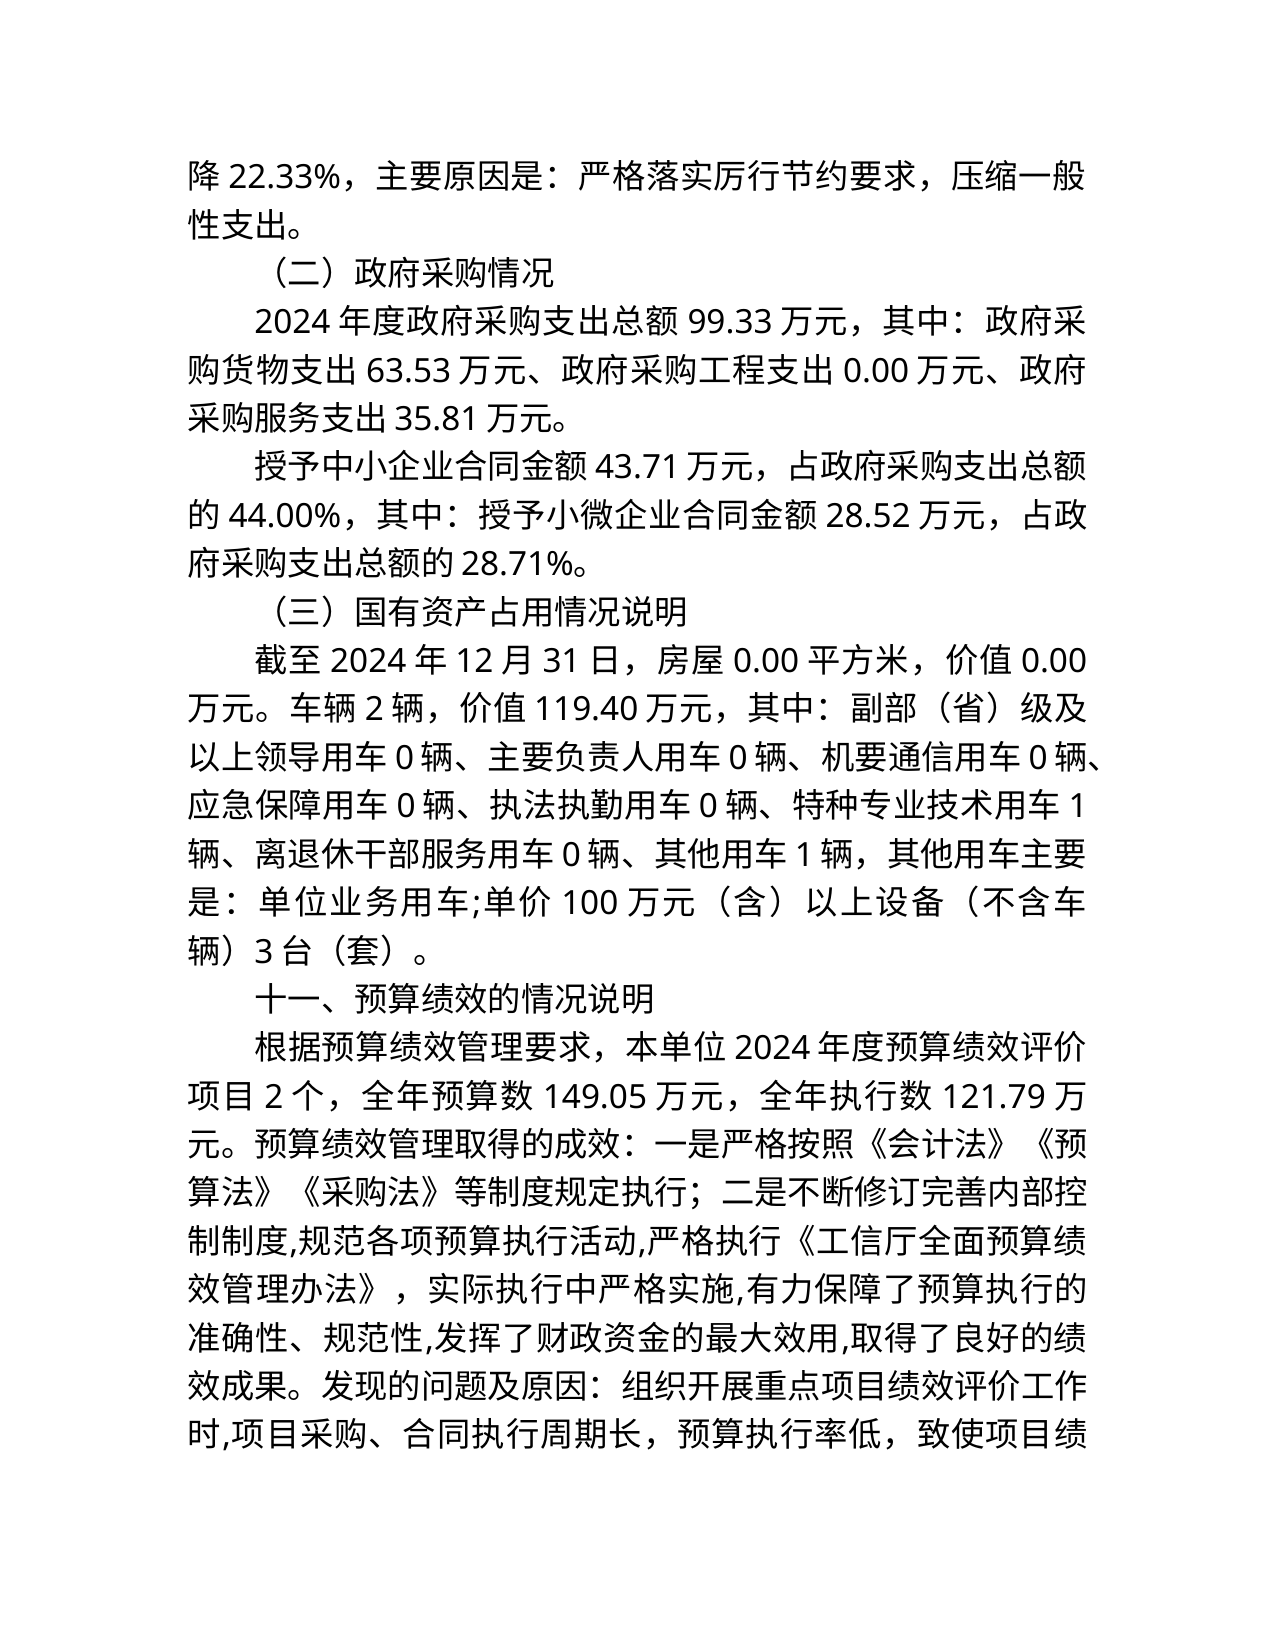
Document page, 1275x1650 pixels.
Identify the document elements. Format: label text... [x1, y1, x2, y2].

text （二）政府采购情况 [187, 247, 1087, 295]
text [187, 150, 1087, 247]
text 截至2024年12月31日，房屋0.00平方米，价值0.00万元。车辆2辆，价值119.40万元，其中：副部（省）级及以上领导用车0辆、主要负责人用车0辆、机要通信用车0辆、应急保障用车0辆、执法执勤用车0辆、特种专业技术用车1辆、离退休干部服务用车0辆、其他用车1辆，其他用车主要是：单位业务用车;单价100万元（含）以上设备（不含车辆）3台（套）。 [187, 634, 1087, 973]
text 授予中小企业合同金额43.71万元，占政府采购支出总额的44.00%，其中：授予小微企业合同金额28.52万元，占政府采购支出总额的28.71%。 [187, 440, 1087, 586]
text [187, 1021, 1087, 1456]
text （三）国有资产占用情况说明 [187, 586, 1087, 634]
text 十一、预算绩效的情况说明 [187, 973, 1087, 1021]
text 2024年度政府采购支出总额99.33万元，其中：政府采购货物支出63.53万元、政府采购工程支出0.00万元、政府采购服务支出35.81万元。 [187, 295, 1087, 440]
